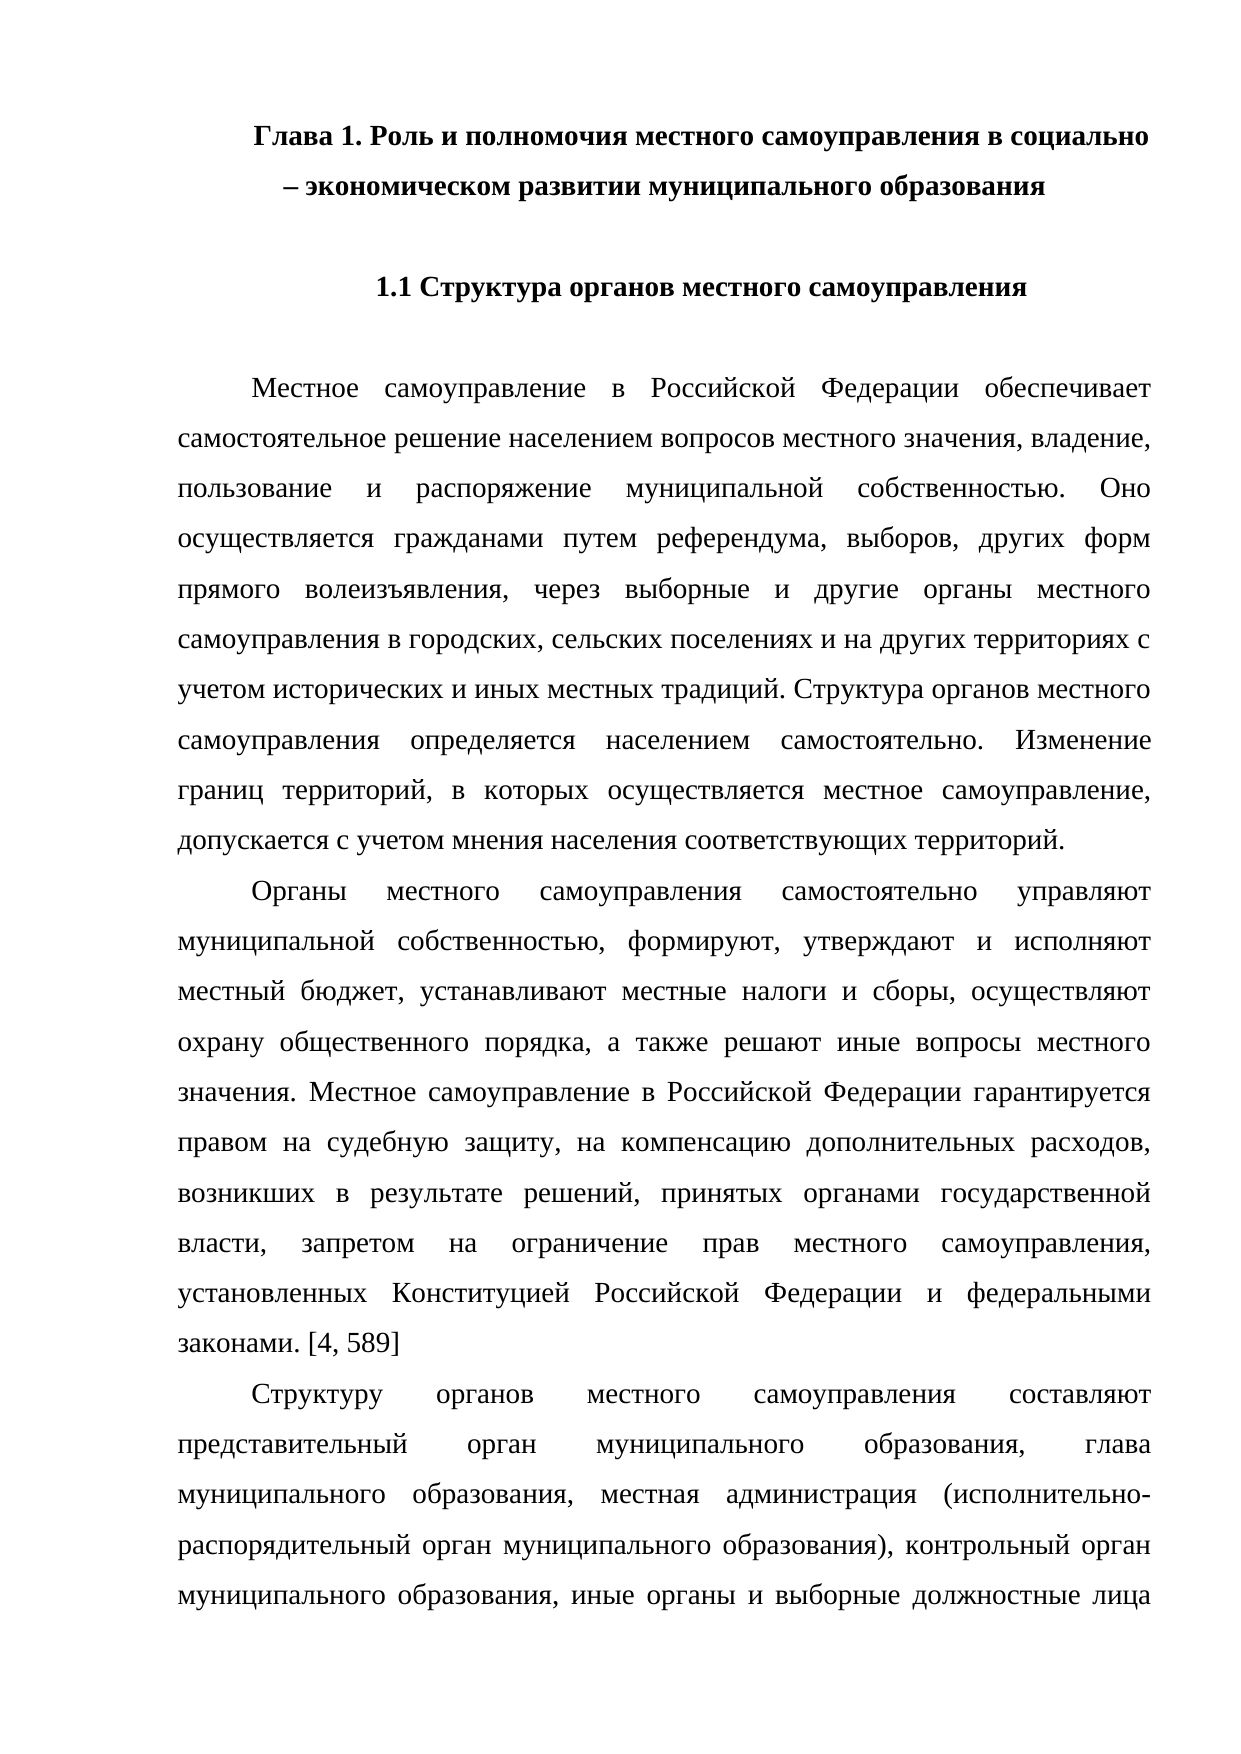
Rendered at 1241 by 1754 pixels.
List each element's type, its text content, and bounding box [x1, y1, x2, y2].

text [177, 1376, 1152, 1611]
text Глава 1. Роль и полномочия местного самоуправления в социально – экономическом развитии муниципального образования [177, 118, 1152, 202]
text 1.1 Структура органов местного самоуправления [177, 269, 1152, 303]
text Органы местного самоуправления самостоятельно управляют муниципальной собственностью, формируют, утверждают и исполняют местный бюджет, устанавливают местные налоги и сборы, осуществляют охрану общественного порядка, а также решают иные вопросы местного значения. Местное самоуправление в Российской Федерации гарантируется правом на судебную защиту, на компенсацию дополнительных расходов, возникших в результате решений, принятых органами государственной власти, запретом на ограничение прав местного самоуправления, установленных Конституцией Российской Федерации и федеральными законами. [4, 589] [177, 873, 1152, 1359]
text Местное самоуправление в Российской Федерации обеспечивает самостоятельное решение населением вопросов местного значения, владение, пользование и распоряжение муниципальной собственностью. Оно осуществляется гражданами путем референдума, выборов, других форм прямого волеизъявления, через выборные и другие органы местного самоуправления в городских, сельских поселениях и на других территориях с учетом исторических и иных местных традиций. Структура органов местного самоуправления определяется населением самостоятельно. Изменение границ территорий, в которых осуществляется местное самоуправление, допускается с учетом мнения населения соответствующих территорий. [177, 370, 1152, 856]
